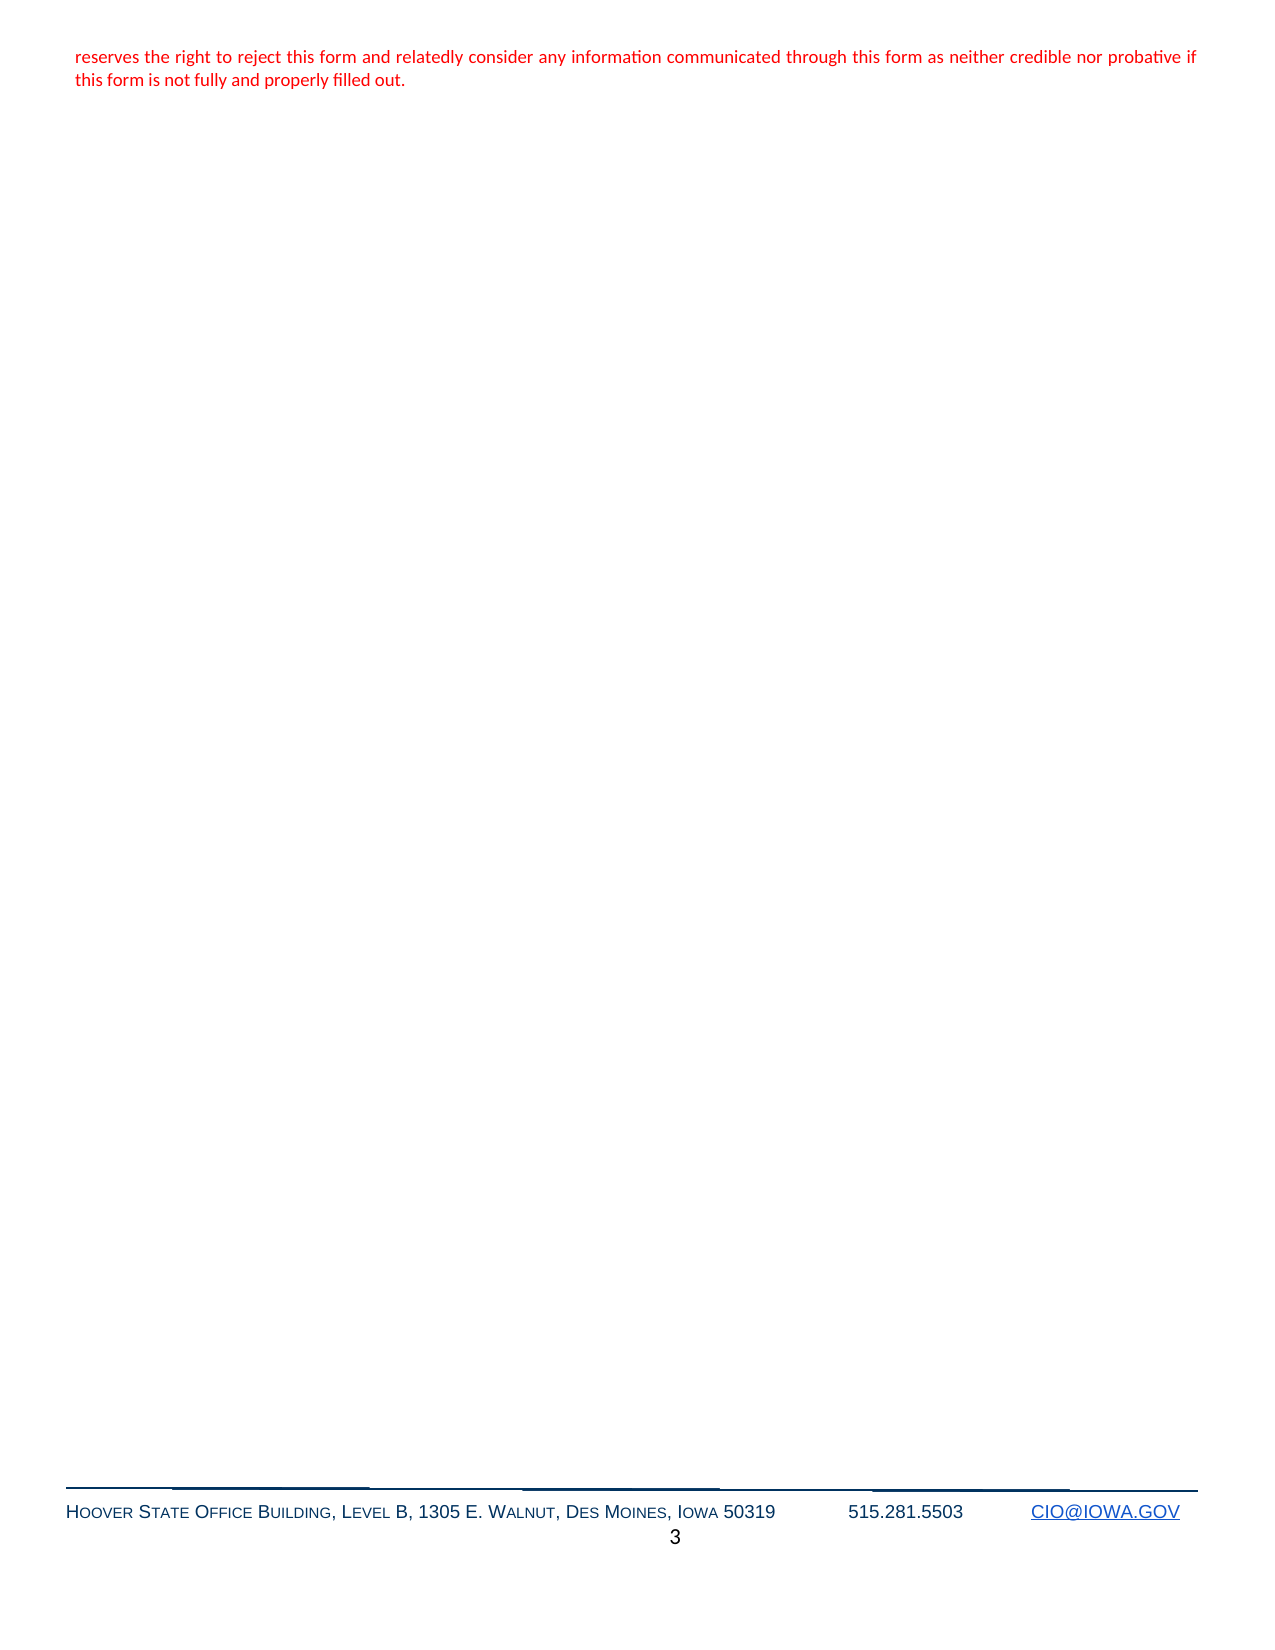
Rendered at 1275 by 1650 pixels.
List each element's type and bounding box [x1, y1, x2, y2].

text [75, 45, 1200, 91]
